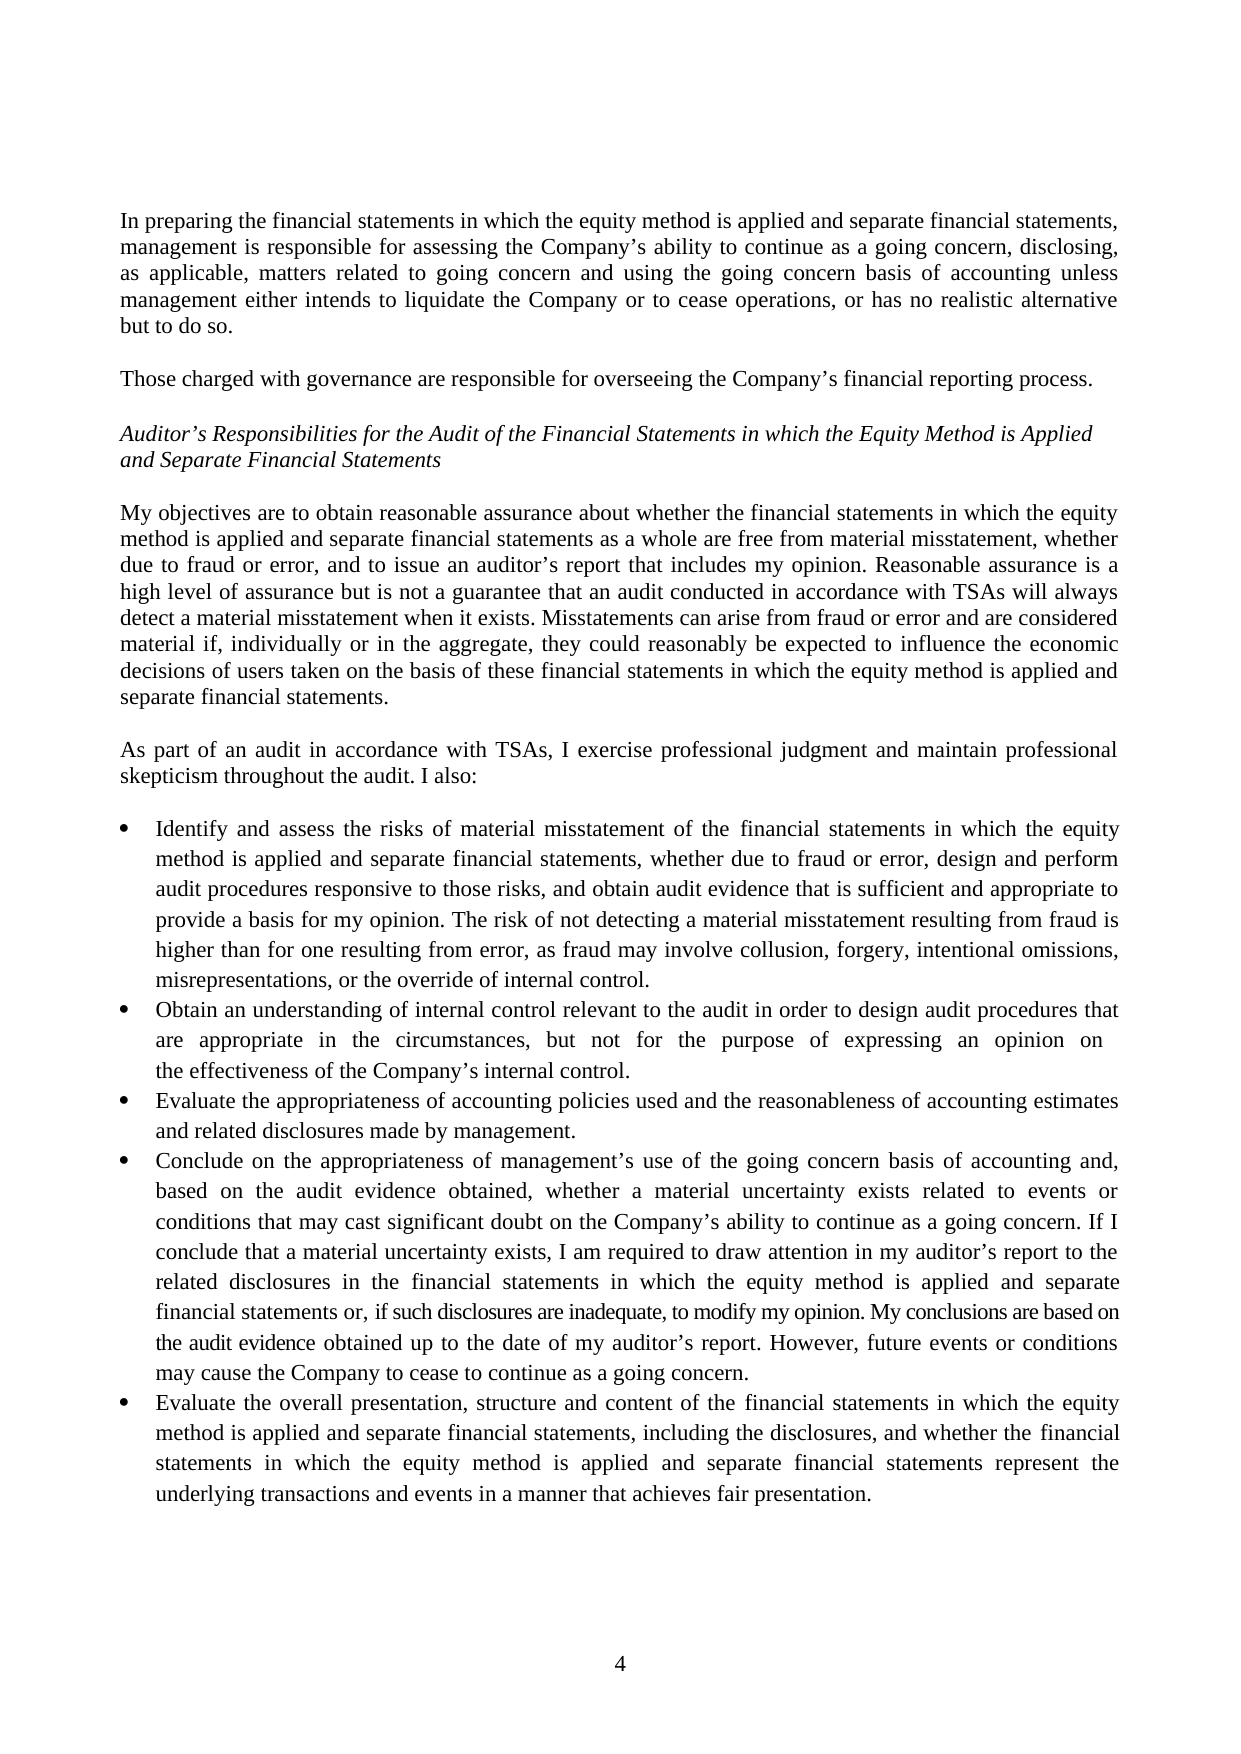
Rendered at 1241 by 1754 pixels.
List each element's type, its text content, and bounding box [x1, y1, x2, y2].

text As part of an audit in accordance with TSAs, I exercise professional judgment and maintain professional skepticism throughout the audit. I also: [120, 736, 1120, 789]
list Evaluate the overall presentation, structure and content of the financial statements in which the equity method is applied and separate financial statements, including the disclosures, and whether the financial statements in which the equity method is applied and separate financial statements represent the underlying transactions and events in a manner that achieves fair presentation. [120, 1389, 1120, 1506]
text Those charged with governance are responsible for overseeing the Company’s financial reporting process. [120, 365, 1120, 391]
list Conclude on the appropriateness of management’s use of the going concern basis of accounting and, based on the audit evidence obtained, whether a material uncertainty exists related to events or conditions that may cast significant doubt on the Company’s ability to continue as a going concern. If I conclude that a material uncertainty exists, I am required to draw attention in my auditor’s report to the related disclosures in the financial statements in which the equity method is applied and separate financial statements or, if such disclosures are inadequate, to modify my opinion. My conclusions are based on the audit evidence obtained up to the date of my auditor’s report. However, future events or conditions may cause the Company to cease to continue as a going concern. [120, 1147, 1120, 1385]
text In preparing the financial statements in which the equity method is applied and separate financial statements, management is responsible for assessing the Company’s ability to continue as a going concern, disclosing, as applicable, matters related to going concern and using the going concern basis of accounting unless management either intends to liquidate the Company or to cease operations, or has no realistic alternative but to do so. [120, 207, 1120, 338]
text Auditor’s Responsibilities for the Audit of the Financial Statements in which the Equity Method is Applied and Separate Financial Statements [120, 420, 1120, 472]
list Obtain an understanding of internal control relevant to the audit in order to design audit procedures that are appropriate in the circumstances, but not for the purpose of expressing an opinion on the effectiveness of the Company’s internal control. [120, 996, 1120, 1083]
list Identify and assess the risks of material misstatement of the financial statements in which the equity method is applied and separate financial statements, whether due to fraud or error, design and perform audit procedures responsive to those risks, and obtain audit evidence that is sufficient and appropriate to provide a basis for my opinion. The risk of not detecting a material misstatement resulting from fraud is higher than for one resulting from error, as fraud may involve collusion, forgery, intentional omissions, misrepresentations, or the override of internal control. [120, 815, 1120, 992]
text My objectives are to obtain reasonable assurance about whether the financial statements in which the equity method is applied and separate financial statements as a whole are free from material misstatement, whether due to fraud or error, and to issue an auditor’s report that includes my opinion. Reasonable assurance is a high level of assurance but is not a guarantee that an audit conducted in accordance with TSAs will always detect a material misstatement when it exists. Misstatements can arise from fraud or error and are considered material if, individually or in the aggregate, they could reasonably be expected to influence the economic decisions of users taken on the basis of these financial statements in which the equity method is applied and separate financial statements. [120, 499, 1120, 709]
list Evaluate the appropriateness of accounting policies used and the reasonableness of accounting estimates and related disclosures made by management. [120, 1087, 1120, 1143]
